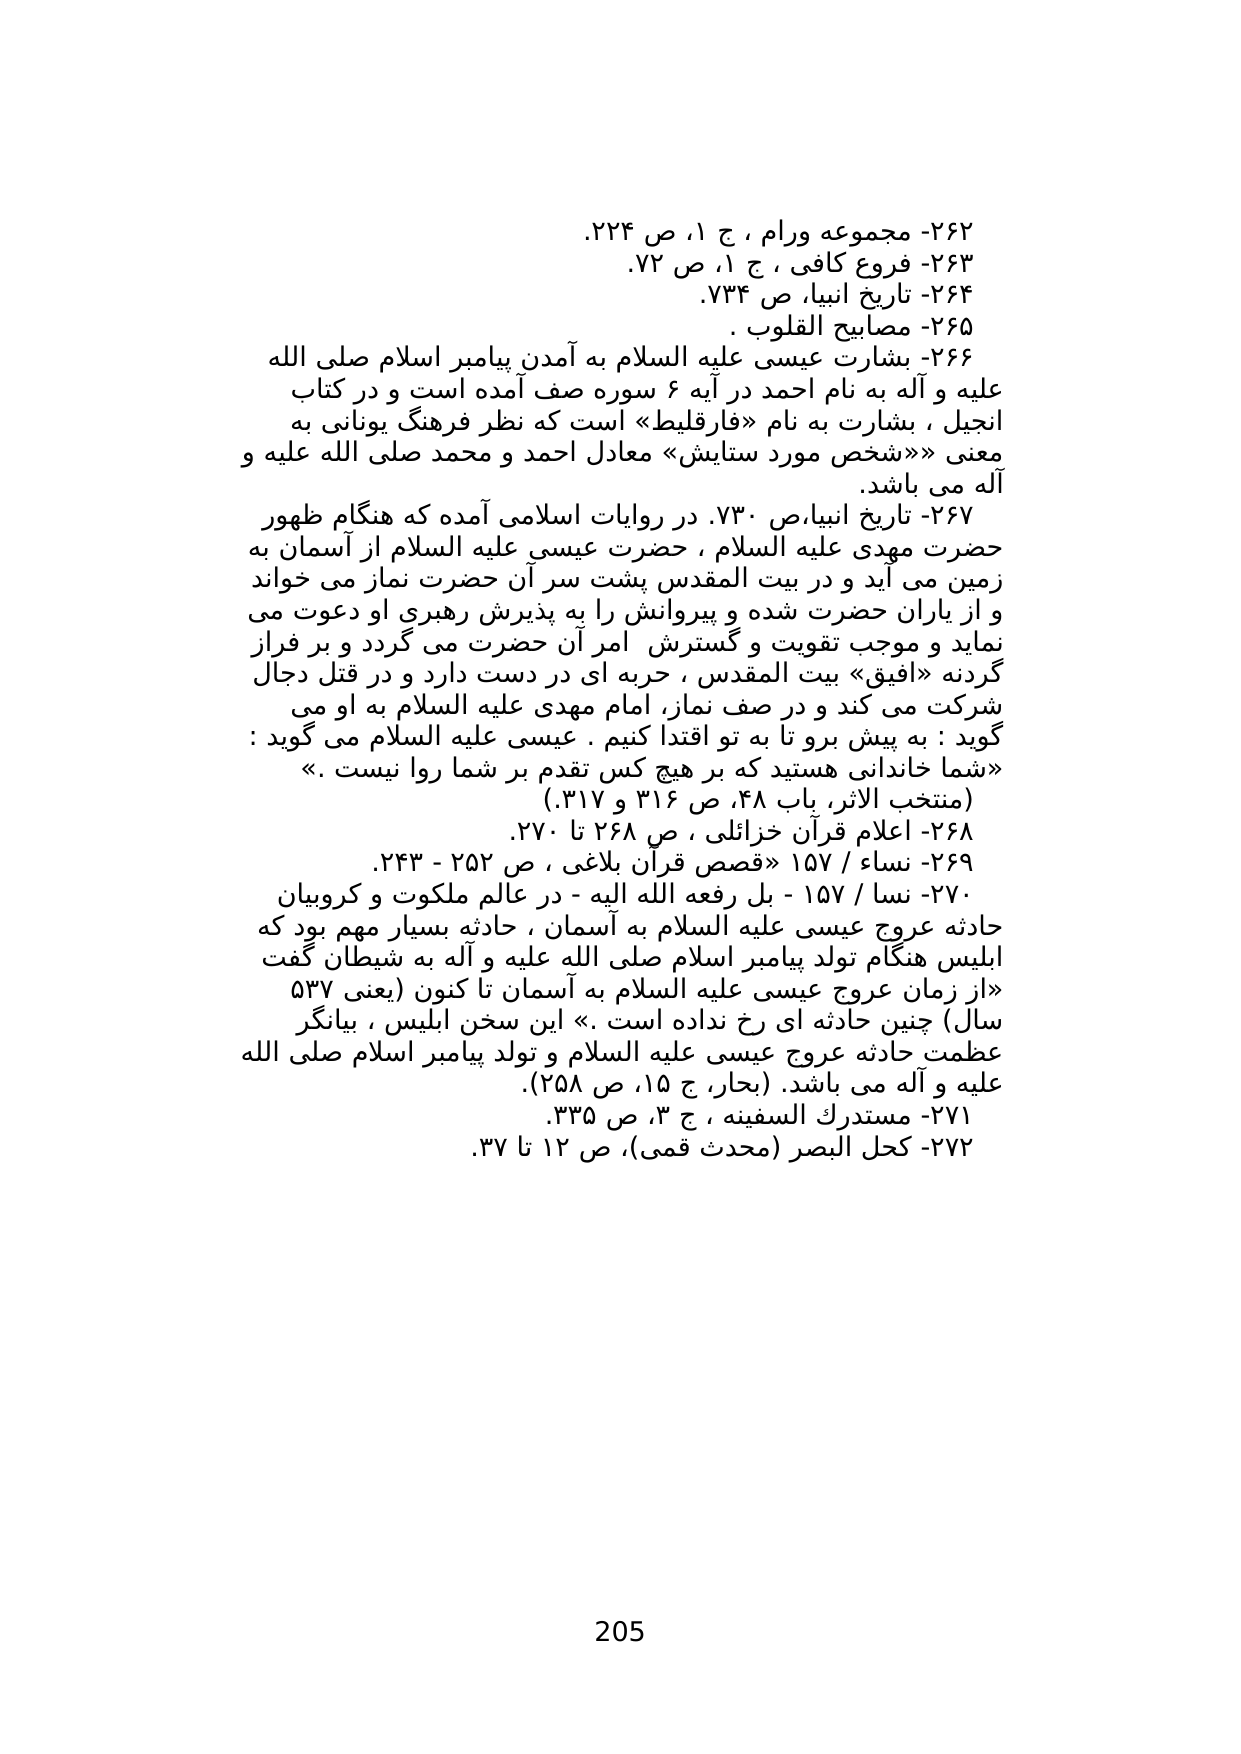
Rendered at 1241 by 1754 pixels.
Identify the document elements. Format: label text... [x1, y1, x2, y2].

text ۲۶۶- بشارت عيسى عليه السلام به آمدن پيامبر اسلام صلى الله عليه و آله به نام احمد در آيه ۶ سوره صف آمده است و در كتاب انجيل ، بشارت به نام «فارقليط» است كه نظر فرهنگ يونانى به معنى ««شخص مورد ستايش» معادل احمد و محمد صلى الله عليه و آله مى باشد. [236, 342, 1004, 499]
text ۲۷۱- مستدرك السفينه ، ج ۳، ص ۳۳۵. [236, 1099, 1004, 1131]
text ۲۷۲- كحل البصر (محدث قمى)، ص ۱۲ تا ۳۷. [236, 1131, 1004, 1162]
text ۲۶۷- تاريخ انبيا،ص ۷۳۰. در روايات اسلامى آمده كه هنگام ظهور حضرت مهدى عليه السلام ، حضرت عيسى عليه السلام از آسمان به زمين مى آيد و در بيت المقدس پشت سر آن حضرت نماز مى خواند و از ياران حضرت شده و پيروانش را به پذيرش رهبرى او دعوت مى نمايد و موجب تقويت و گسترش ‍ امر آن حضرت مى گردد و بر فراز گردنه «افيق» بيت المقدس ، حربه اى در دست دارد و در قتل دجال شركت مى كند و در صف نماز، امام مهدى عليه السلام به او مى گويد : به پيش برو تا به تو اقتدا كنيم . عيسى عليه السلام مى گويد : «شما خاندانى هستيد كه بر هيچ كس تقدم بر شما روا نيست .» [236, 499, 1004, 784]
text ۲۷۰- نسا / ۱۵۷ - بل رفعه الله اليه - در عالم ملكوت و كروبيان حادثه عروج عيسى عليه السلام به آسمان ، حادثه بسيار مهم بود كه ابليس هنگام تولد پيامبر اسلام صلى الله عليه و آله به شيطان گفت «از زمان عروج عيسى عليه السلام به آسمان تا كنون (يعنى ۵۳۷ سال) چنين حادثه اى رخ نداده است .» اين سخن ابليس ، بيانگر عظمت حادثه عروج عيسى عليه السلام و تولد پيامبر اسلام صلى الله عليه و آله مى باشد. (بحار، ج ۱۵، ص ۲۵۸). [236, 878, 1004, 1099]
text ۲۶۹- نساء / ۱۵۷ «قصص قرآن بلاغى ، ص ۲۵۲ - ۲۴۳. [236, 847, 1004, 878]
text ۲۶۴- تاريخ انبيا، ص ۷۳۴. [236, 279, 1004, 310]
text ۲۶۵- مصابيح القلوب . [236, 310, 1004, 342]
text ۲۶۳- فروع كافى ، ج ۱، ص ۷۲. [236, 247, 1004, 279]
text ۲۶۸- اعلام قرآن خزائلى ، ص ۲۶۸ تا ۲۷۰. [236, 815, 1004, 847]
text (منتخب الاثر، باب ۴۸، ص ۳۱۶ و ۳۱۷.) [236, 784, 1004, 815]
text ۲۶۲- مجموعه ورام ، ج ۱، ص ۲۲۴. [236, 216, 1004, 247]
